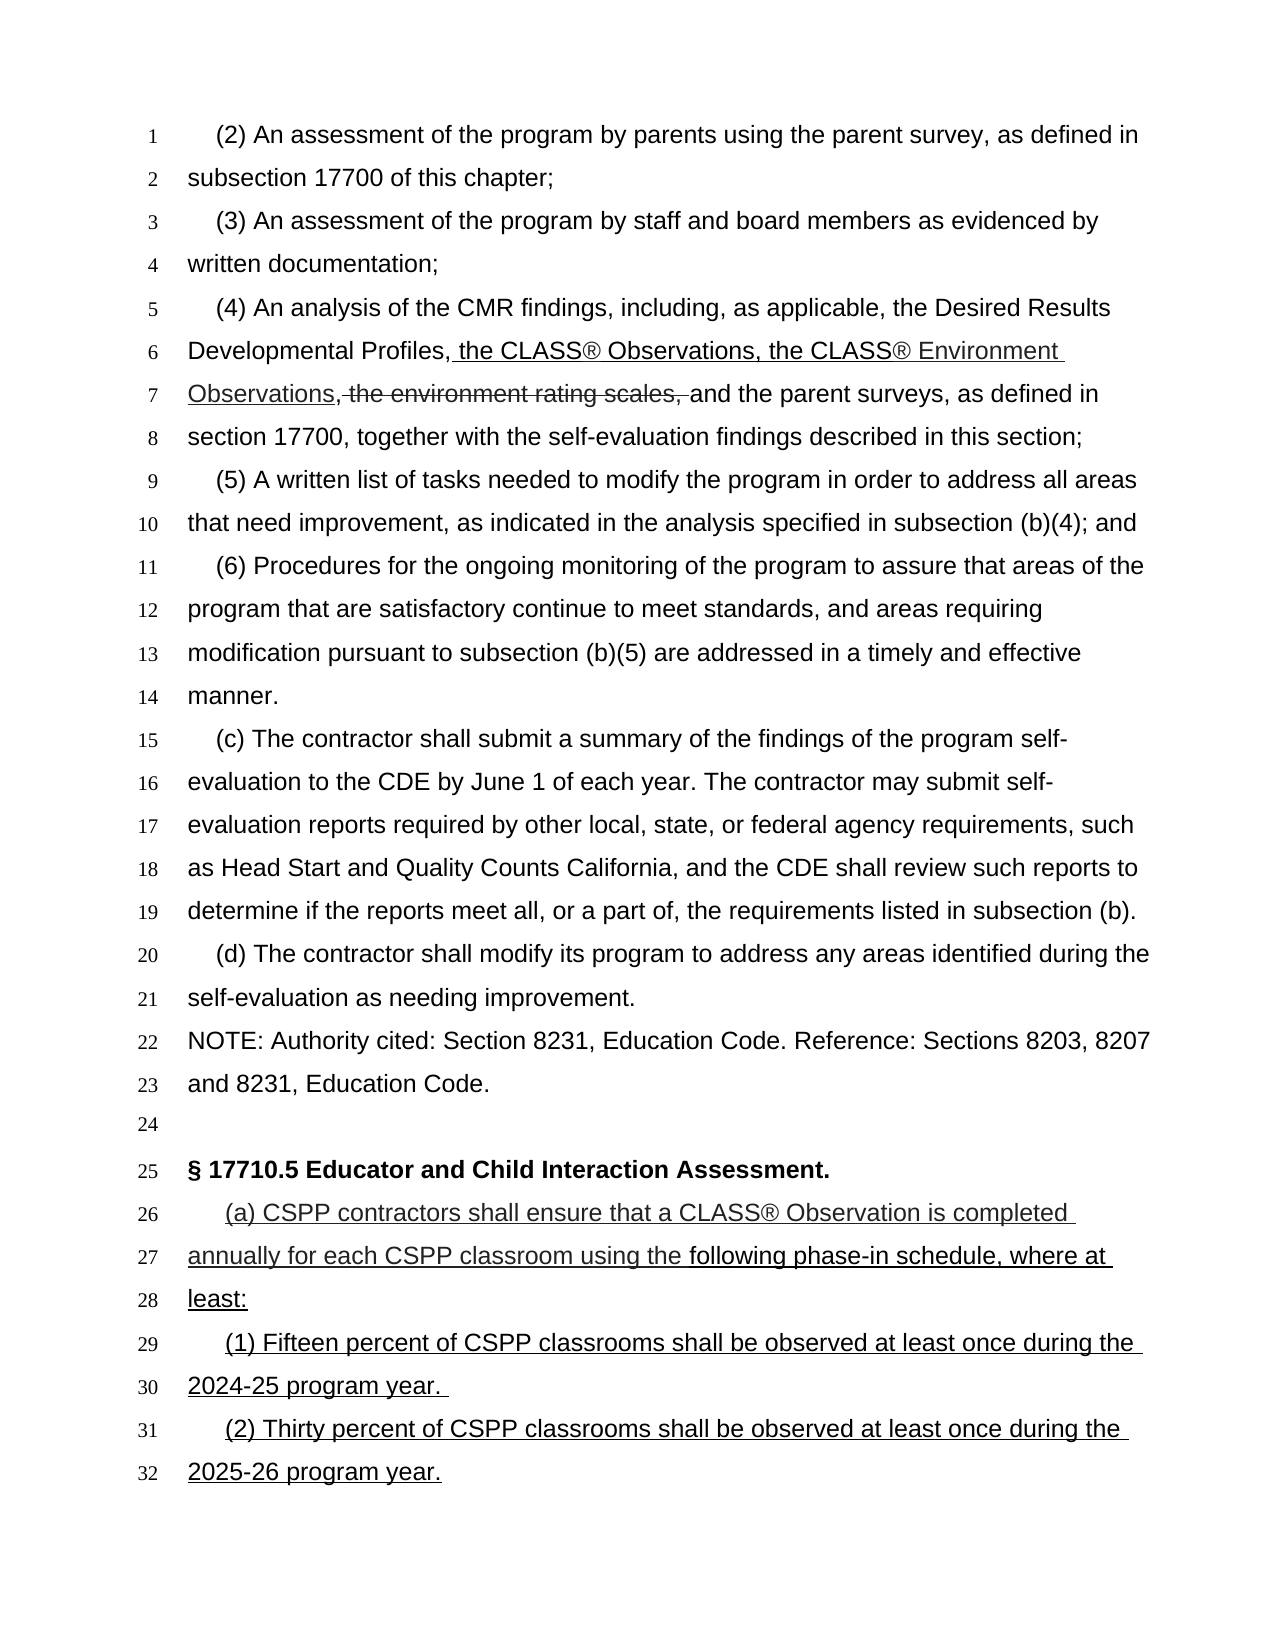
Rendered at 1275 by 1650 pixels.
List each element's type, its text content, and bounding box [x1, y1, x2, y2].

text (1) Fifteen percent of CSPP classrooms shall be observed at least once during the 2024-25 program year. [187, 1327, 1155, 1399]
text (5) A written list of tasks needed to modify the program in order to address all areas that need improvement, as indicated in the analysis specified in subsection (b)(4); and [187, 465, 1155, 537]
text (d) The contractor shall modify its program to address any areas identified during the self-evaluation as needing improvement. [187, 939, 1155, 1011]
text (c) The contractor shall submit a summary of the findings of the program self-evaluation to the CDE by June 1 of each year. The contractor may submit self-evaluation reports required by other local, state, or federal agency requirements, such as Head Start and Quality Counts California, and the CDE shall review such reports to determine if the reports meet all, or a part of, the requirements listed in subsection (b). [187, 724, 1155, 925]
text (2) An assessment of the program by parents using the parent survey, as defined in subsection 17700 of this chapter; [187, 120, 1155, 192]
subtitle § 17710.5 Educator and Child Interaction Assessment. [187, 1155, 1155, 1184]
text (2) Thirty percent of CSPP classrooms shall be observed at least once during the 2025-26 program year. [187, 1414, 1155, 1486]
text (3) An assessment of the program by staff and board members as evidenced by written documentation; [187, 206, 1155, 278]
text (6) Procedures for the ongoing monitoring of the program to assure that areas of the program that are satisfactory continue to meet standards, and areas requiring modification pursuant to subsection (b)(5) are addressed in a timely and effective manner. [187, 551, 1155, 709]
text NOTE: Authority cited: Section 8231, Education Code. Reference: Sections 8203, 8207 and 8231, Education Code. [187, 1026, 1155, 1097]
text (4) An analysis of the CMR findings, including, as applicable, the Desired Results Developmental Profiles, the CLASS® Observations, the CLASS® Environment Observations, the environment rating scales, and the parent surveys, as defined in section 17700, together with the self-evaluation findings described in this section; [187, 292, 1155, 451]
text (a) CSPP contractors shall ensure that a CLASS® Observation is completed annually for each CSPP classroom using the following phase-in schedule, where at least: [187, 1198, 1155, 1313]
